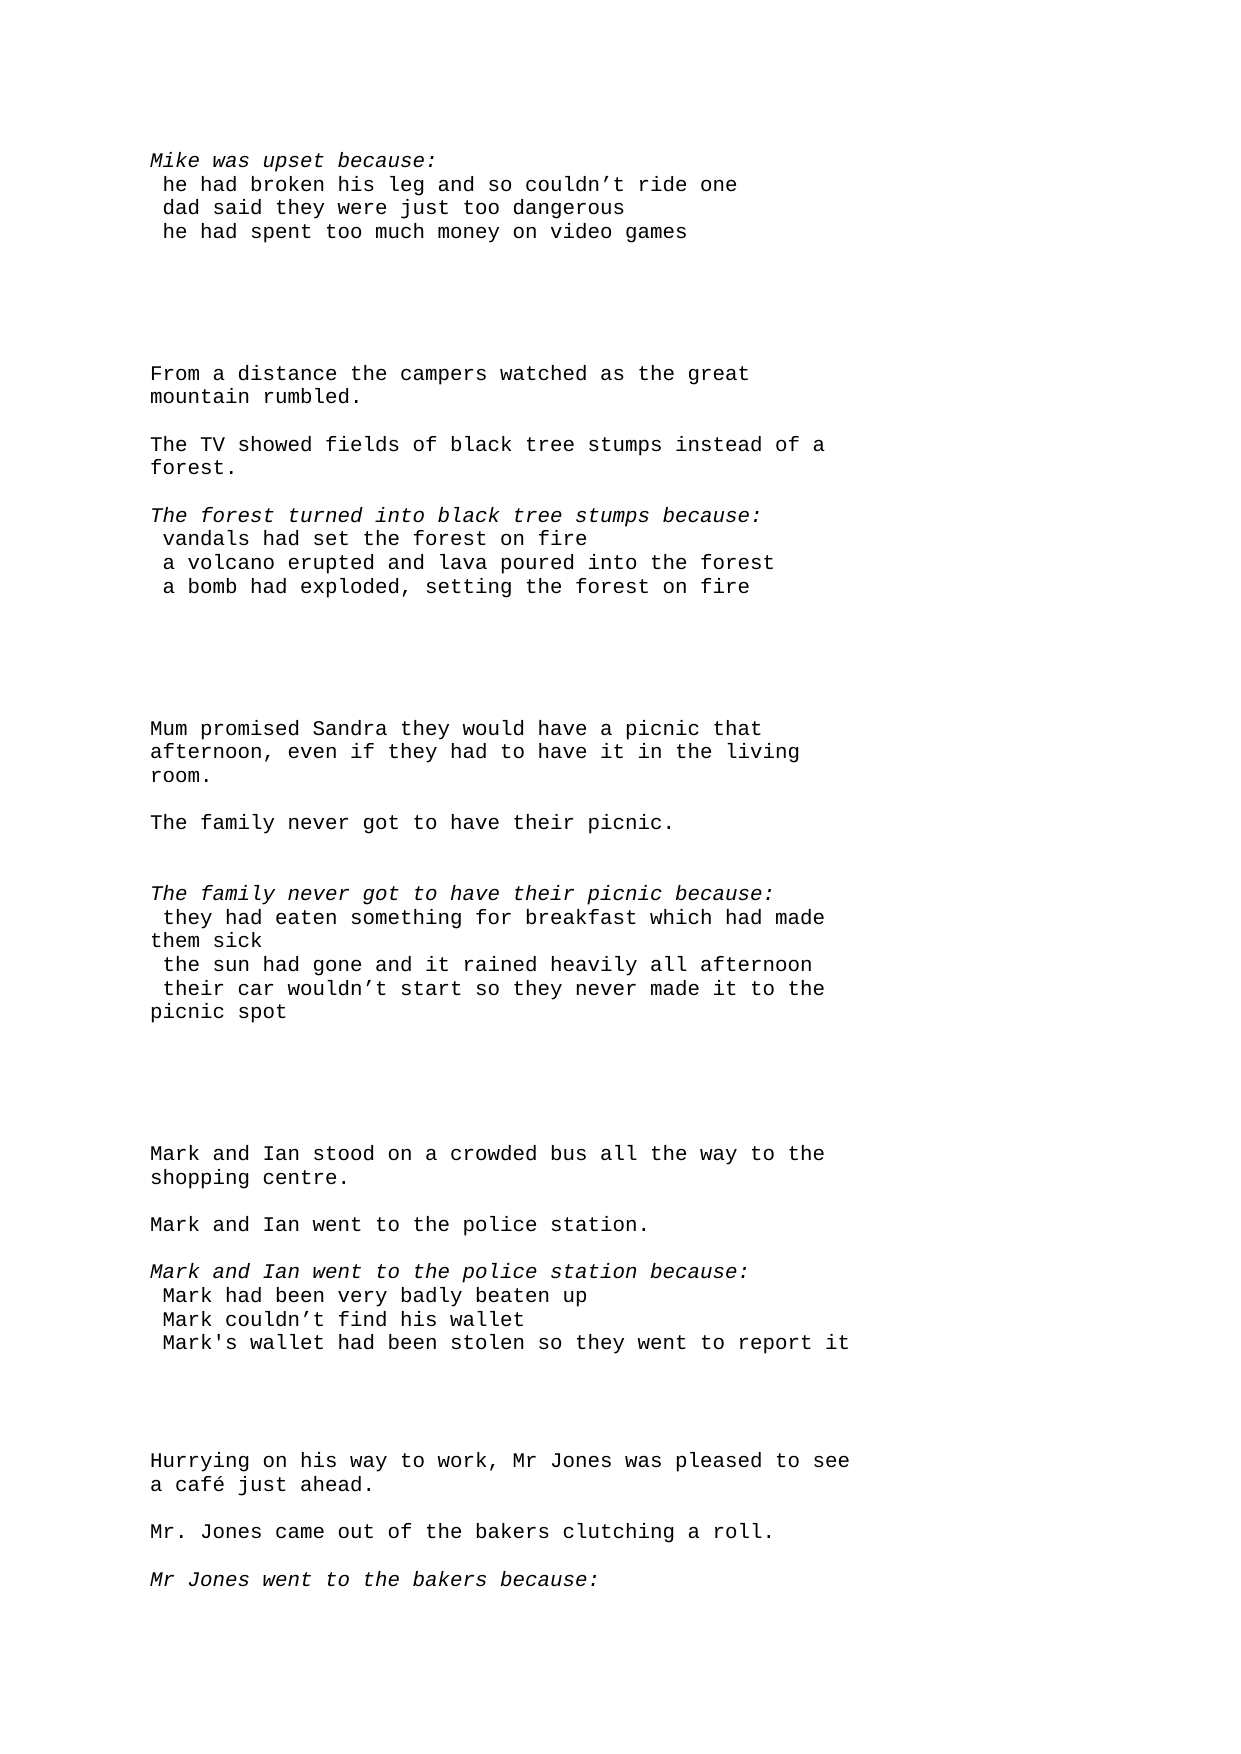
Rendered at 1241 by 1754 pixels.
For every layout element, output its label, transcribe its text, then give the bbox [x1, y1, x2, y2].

text Mark had been very badly beaten up [150, 1285, 853, 1309]
text Mum promised Sandra they would have a picnic that afternoon, even if they had to have it in the living room. [150, 717, 853, 788]
text Mark couldn’t find his wallet [150, 1309, 853, 1332]
text Mr. Jones came out of the bakers clutching a roll. [150, 1521, 853, 1545]
text a volcano erupted and lava poured into the forest [150, 552, 853, 576]
text he had spent too much money on video games [150, 221, 853, 244]
text the sun had gone and it rained heavily all afternoon [150, 954, 853, 978]
text The family never got to have their picnic. [150, 812, 853, 836]
text Mr Jones went to the bakers because: [150, 1569, 853, 1592]
text Mark and Ian stood on a crowded bus all the way to the shopping centre. [150, 1143, 853, 1190]
text Mark and Ian went to the police station. [150, 1214, 853, 1238]
text their car wouldn’t start so they never made it to the picnic spot [150, 978, 853, 1025]
text they had eaten something for breakfast which had made them sick [150, 907, 853, 954]
text vandals had set the forest on fire [150, 528, 853, 552]
text Mark and Ian went to the police station because: [150, 1261, 853, 1285]
text The TV showed fields of black tree stumps instead of a forest. [150, 434, 853, 481]
text From a distance the campers watched as the great mountain rumbled. [150, 363, 853, 410]
text dad said they were just too dangerous [150, 197, 853, 221]
text The forest turned into black tree stumps because: [150, 505, 853, 528]
text Mike was upset because: [150, 150, 853, 174]
text a bomb had exploded, setting the forest on fire [150, 576, 853, 599]
text Hurrying on his way to work, Mr Jones was pleased to see a café just ahead. [150, 1451, 853, 1498]
text he had broken his leg and so couldn’t ride one [150, 174, 853, 197]
text Mark's wallet had been stolen so they went to report it [150, 1332, 853, 1356]
text The family never got to have their picnic because: [150, 883, 853, 907]
